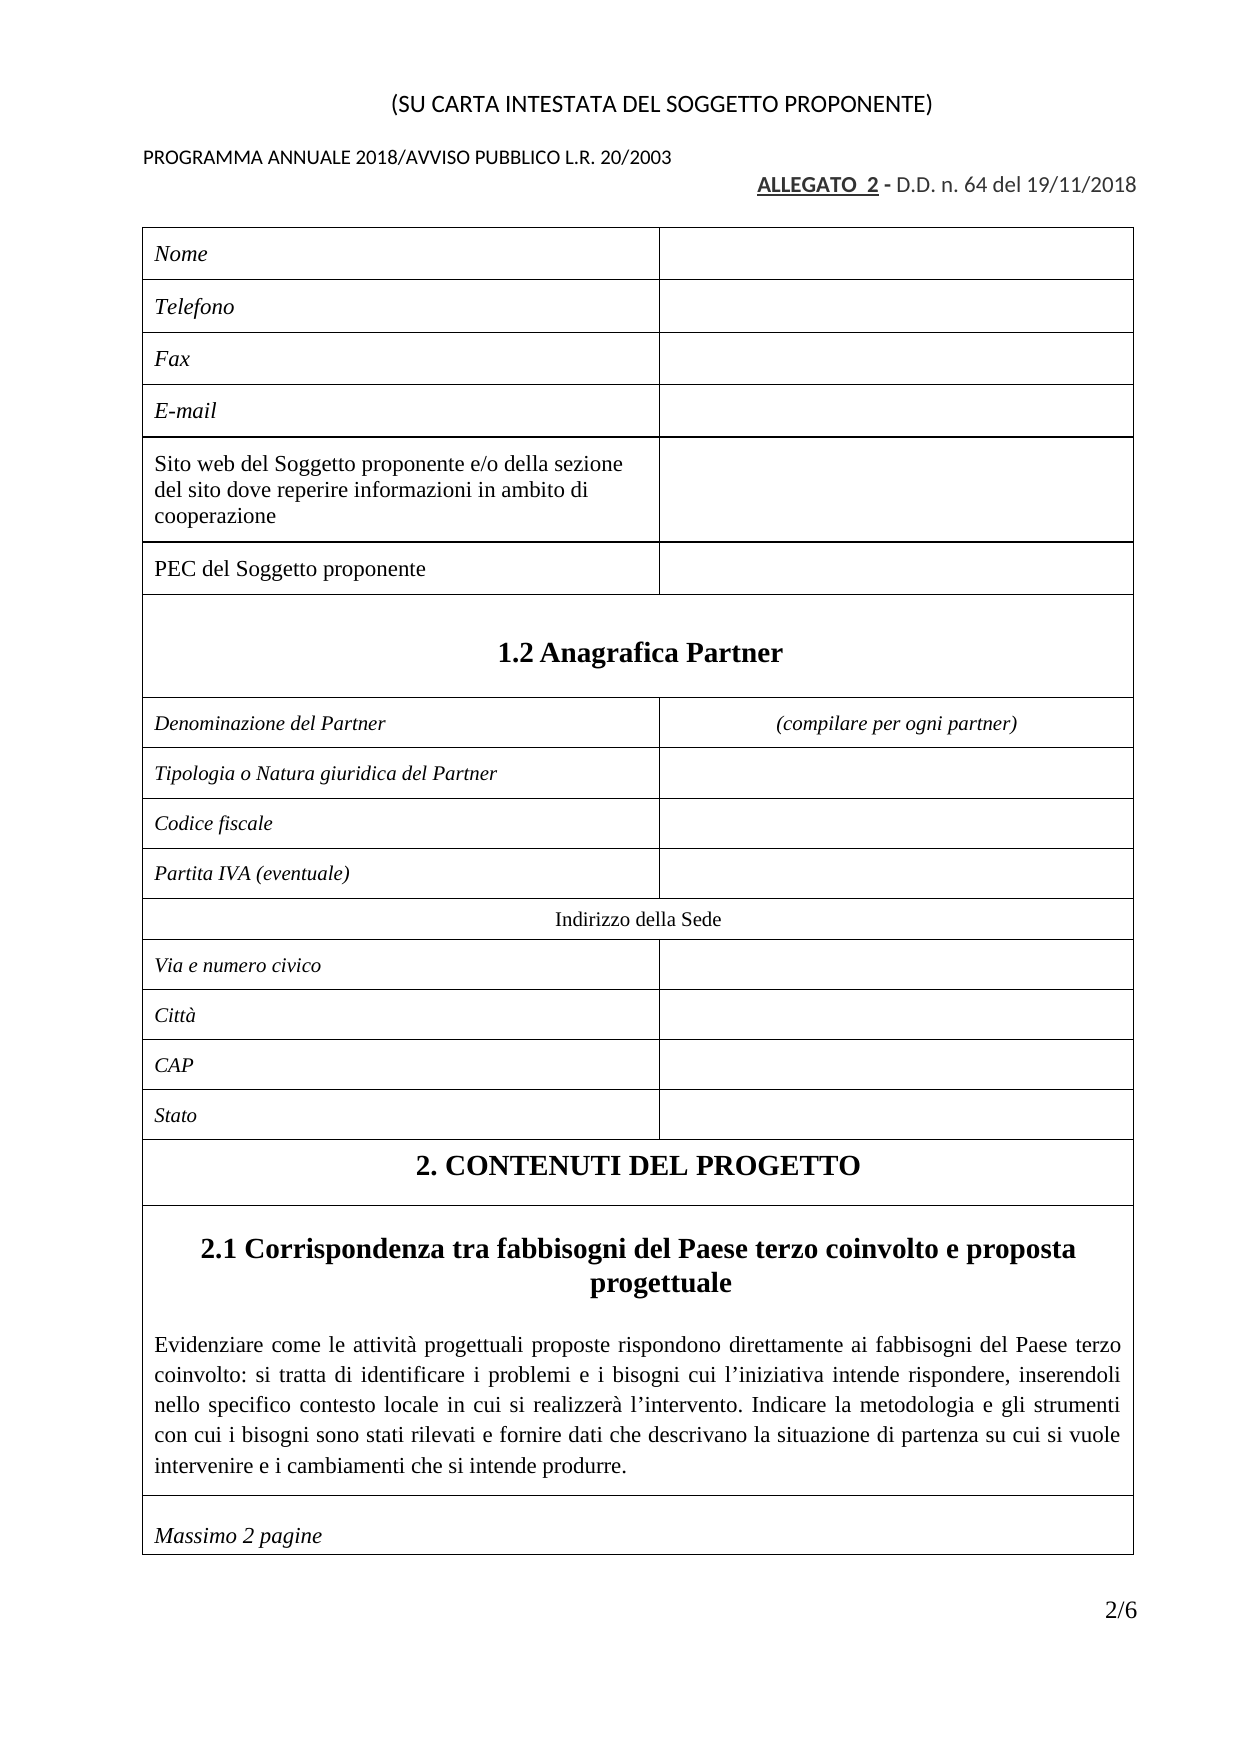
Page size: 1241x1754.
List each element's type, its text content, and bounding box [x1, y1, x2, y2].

table_cell Nome [143, 228, 659, 279]
table_cell [660, 228, 1133, 279]
table_cell [660, 280, 1133, 332]
table_cell Città [143, 990, 659, 1039]
table_cell 2.1 Corrispondenza tra fabbisogni del Paese terzo coinvolto e proposta progettuale Evidenziare come le attività progettuali proposte rispondono direttamente ai fabbisogni del Paese terzo coinvolto: si tratta di identificare i problemi e i bisogni cui l’iniziativa intende rispondere, inserendoli nello specifico contesto locale in cui si realizzerà l’intervento. Indicare la metodologia e gli strumenti con cui i bisogni sono stati rilevati e fornire dati che descrivano la situazione di partenza su cui si vuole intervenire e i cambiamenti che si intende produrre. [143, 1206, 1133, 1495]
table_cell Tipologia o Natura giuridica del Partner [143, 748, 659, 797]
table_cell [660, 849, 1133, 898]
table_cell Sito web del Soggetto proponente e/o della sezione del sito dove reperire informazioni in ambito di cooperazione [143, 438, 659, 541]
table_cell Telefono [143, 280, 659, 332]
table_cell 1.2 Anagrafica Partner [143, 595, 1133, 697]
table_cell [660, 333, 1133, 384]
table_cell Partita IVA (eventuale) [143, 849, 659, 898]
table_cell [660, 1090, 1133, 1139]
table_cell [660, 438, 1133, 541]
table_cell CAP [143, 1040, 659, 1089]
table_cell [660, 385, 1133, 436]
table_cell Denominazione del Partner [143, 698, 659, 747]
table_cell [660, 543, 1133, 594]
table_cell [660, 799, 1133, 847]
table_cell Codice fiscale [143, 799, 659, 847]
table_cell [660, 1040, 1133, 1089]
table_cell PEC del Soggetto proponente [143, 543, 659, 594]
table_cell Indirizzo della Sede [143, 899, 1133, 939]
table_cell Via e numero civico [143, 940, 659, 989]
table_cell 2. CONTENUTI DEL PROGETTO [143, 1140, 1133, 1205]
table_cell Fax [143, 333, 659, 384]
table_cell Massimo 2 pagine [143, 1496, 1133, 1554]
table_cell [660, 940, 1133, 989]
table_cell E-mail [143, 385, 659, 436]
table_cell [660, 990, 1133, 1039]
table_cell Stato [143, 1090, 659, 1139]
table_cell (compilare per ogni partner) [660, 698, 1133, 747]
table_cell [660, 748, 1133, 797]
